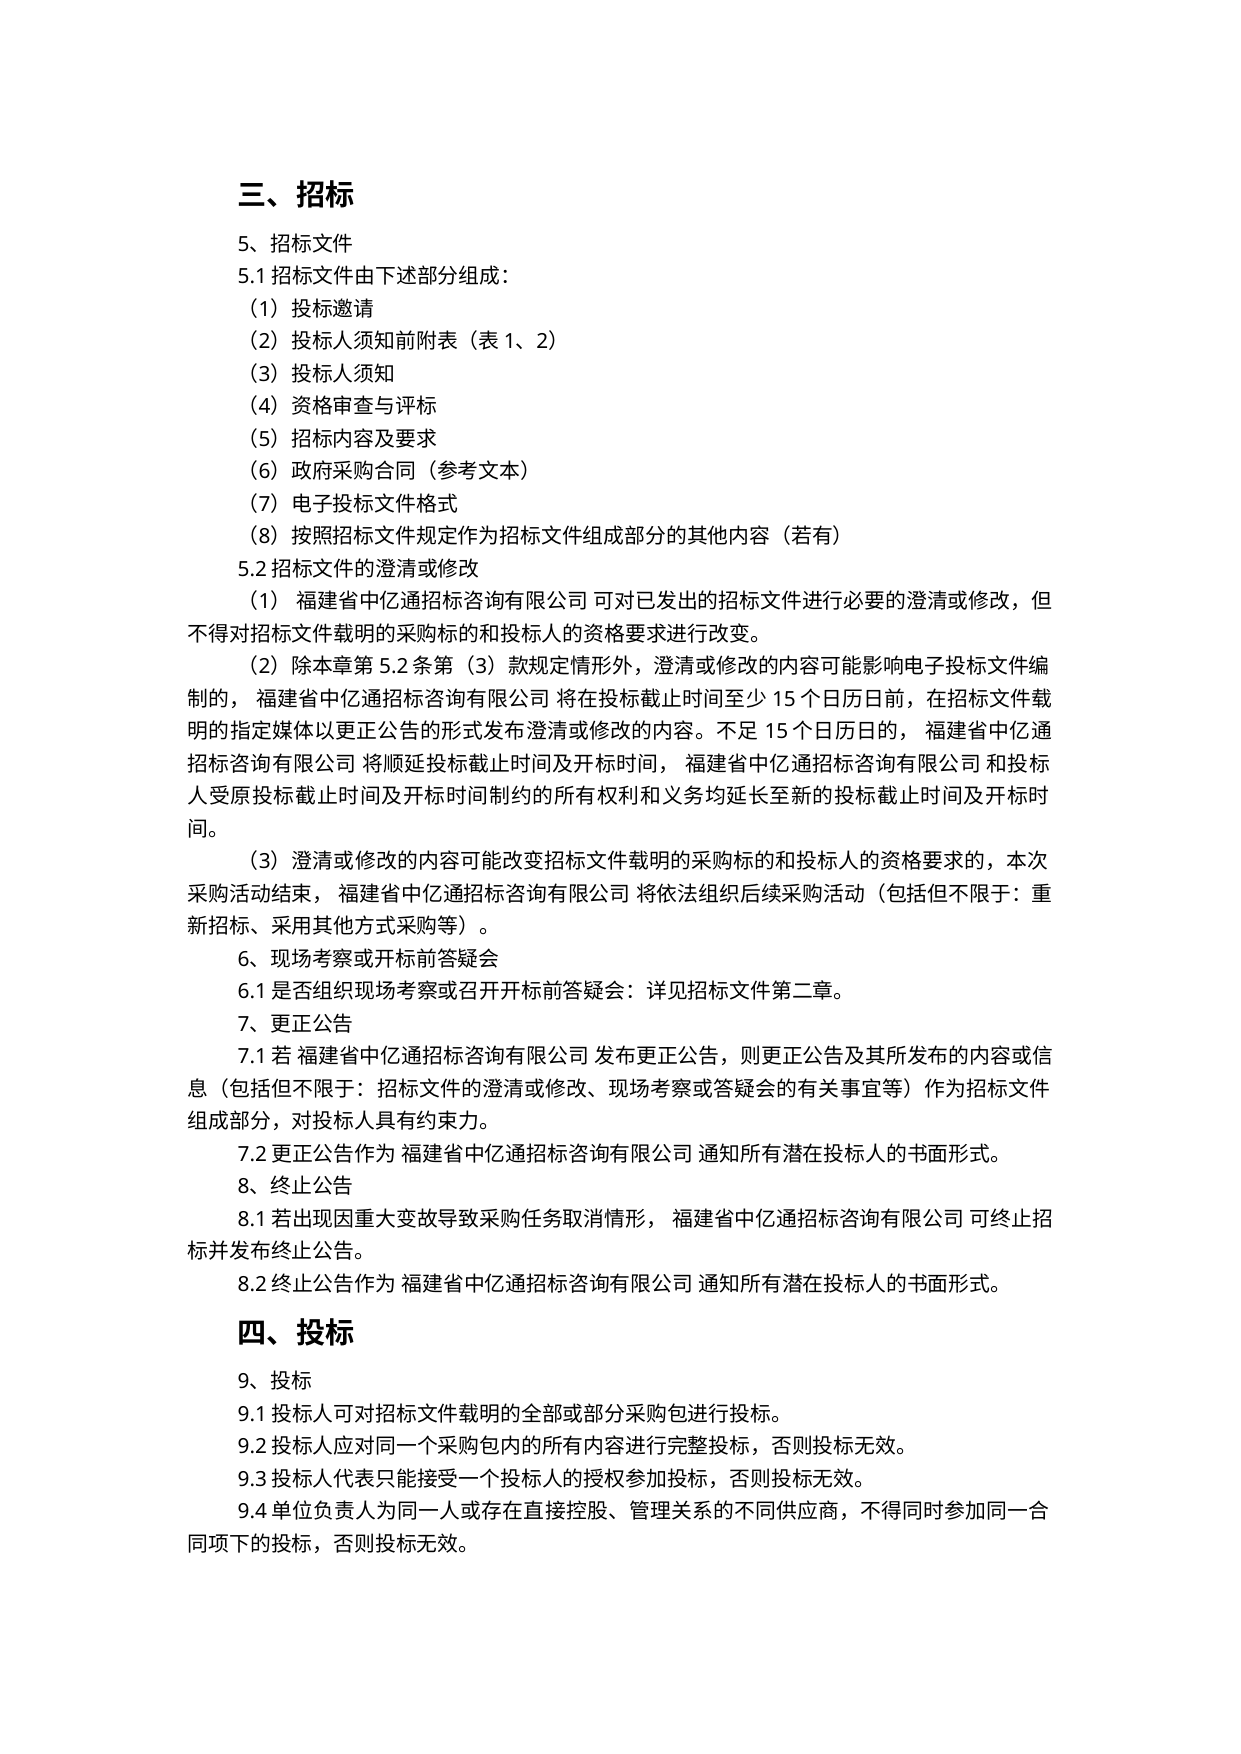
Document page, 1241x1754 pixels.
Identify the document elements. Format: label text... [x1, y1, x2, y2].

text （6）政府采购合同（参考文本） [187, 454, 1053, 487]
text （3）澄清或修改的内容可能改变招标文件载明的采购标的和投标人的资格要求的，本次采购活动结束， 福建省中亿通招标咨询有限公司 将依法组织后续采购活动（包括但不限于：重新招标、采用其他方式采购等）。 [187, 844, 1053, 942]
text 8.1若出现因重大变故导致采购任务取消情形， 福建省中亿通招标咨询有限公司 可终止招标并发布终止公告。 [187, 1202, 1053, 1267]
text 四、投标 [187, 1299, 1053, 1364]
text 8.2终止公告作为 福建省中亿通招标咨询有限公司 通知所有潜在投标人的书面形式。 [187, 1267, 1053, 1299]
text 5.2招标文件的澄清或修改 [187, 552, 1053, 584]
text 5、招标文件 [187, 227, 1053, 259]
text 7.2更正公告作为 福建省中亿通招标咨询有限公司 通知所有潜在投标人的书面形式。 [187, 1137, 1053, 1169]
text （2）除本章第5.2条第（3）款规定情形外，澄清或修改的内容可能影响电子投标文件编制的， 福建省中亿通招标咨询有限公司 将在投标截止时间至少15个日历日前，在招标文件载明的指定媒体以更正公告的形式发布澄清或修改的内容。不足15个日历日的， 福建省中亿通招标咨询有限公司 将顺延投标截止时间及开标时间， 福建省中亿通招标咨询有限公司 和投标人受原投标截止时间及开标时间制约的所有权利和义务均延长至新的投标截止时间及开标时间。 [187, 649, 1053, 844]
text （5）招标内容及要求 [187, 422, 1053, 454]
text （8）按照招标文件规定作为招标文件组成部分的其他内容（若有） [187, 519, 1053, 552]
text 8、终止公告 [187, 1169, 1053, 1202]
text 9、投标 [187, 1364, 1053, 1397]
text （1） 福建省中亿通招标咨询有限公司 可对已发出的招标文件进行必要的澄清或修改，但不得对招标文件载明的采购标的和投标人的资格要求进行改变。 [187, 584, 1053, 649]
text 7、更正公告 [187, 1007, 1053, 1039]
text 6.1是否组织现场考察或召开开标前答疑会：详见招标文件第二章。 [187, 974, 1053, 1007]
text 5.1招标文件由下述部分组成： [187, 259, 1053, 292]
text （7）电子投标文件格式 [187, 487, 1053, 519]
text 6、现场考察或开标前答疑会 [187, 942, 1053, 974]
text 9.4单位负责人为同一人或存在直接控股、管理关系的不同供应商，不得同时参加同一合同项下的投标，否则投标无效。 [187, 1494, 1053, 1559]
text （1）投标邀请 [187, 292, 1053, 324]
text 9.1投标人可对招标文件载明的全部或部分采购包进行投标。 [187, 1397, 1053, 1429]
text 三、招标 [187, 162, 1053, 227]
text （2）投标人须知前附表（表1、2） [187, 324, 1053, 357]
text 7.1若 福建省中亿通招标咨询有限公司 发布更正公告，则更正公告及其所发布的内容或信息（包括但不限于：招标文件的澄清或修改、现场考察或答疑会的有关事宜等）作为招标文件组成部分，对投标人具有约束力。 [187, 1039, 1053, 1137]
text 9.2投标人应对同一个采购包内的所有内容进行完整投标，否则投标无效。 [187, 1429, 1053, 1462]
text （4）资格审查与评标 [187, 389, 1053, 422]
text 9.3投标人代表只能接受一个投标人的授权参加投标，否则投标无效。 [187, 1462, 1053, 1494]
text （3）投标人须知 [187, 357, 1053, 389]
